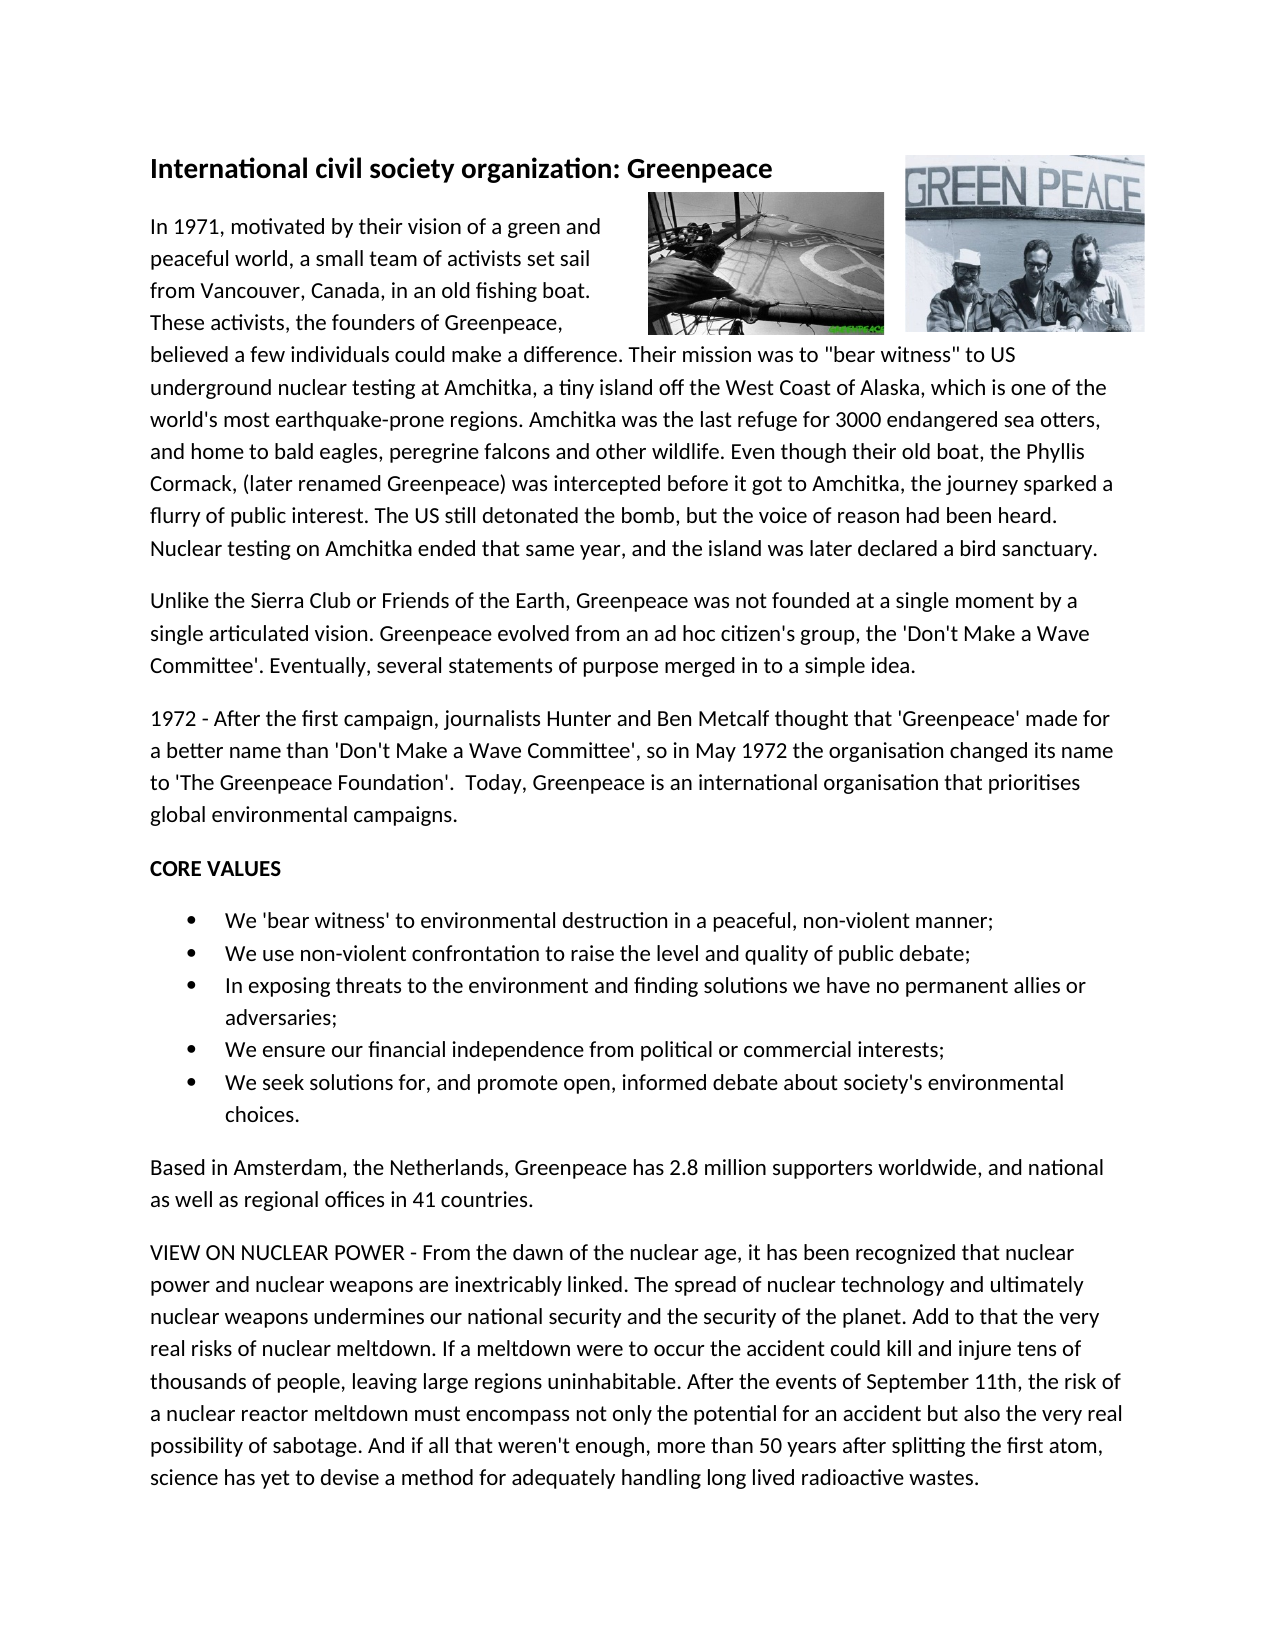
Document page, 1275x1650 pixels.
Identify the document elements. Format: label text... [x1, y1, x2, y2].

list We seek solutions for, and promote open, informed debate about society's environmental choices. [187, 1068, 1125, 1128]
text Based in Amsterdam, the Netherlands, Greenpeace has 2.8 million supporters worldwide, and national as well as regional offices in 41 countries. [150, 1153, 1125, 1213]
picture [646, 192, 884, 333]
text VIEW ON NUCLEAR POWER - From the dawn of the nuclear age, it has been recognized that nuclear power and nuclear weapons are inextricably linked. The spread of nuclear technology and ultimately nuclear weapons undermines our national security and the security of the planet. Add to that the very real risks of nuclear meltdown. If a meltdown were to occur the accident could kill and injure tens of thousands of people, leaving large regions uninhabitable. After the events of September 11th, the risk of a nuclear reactor meltdown must encompass not only the potential for an accident but also the very real possibility of sabotage. And if all that weren't enough, more than 50 years after splitting the first atom, science has yet to devise a method for adequately handling long lived radioactive wastes. [150, 1238, 1125, 1491]
list In exposing threats to the environment and finding solutions we have no permanent allies or adversaries; [187, 971, 1125, 1031]
list We 'bear witness' to environmental destruction in a peaceful, non-violent manner; [187, 907, 1125, 935]
text CORE VALUES [150, 854, 1125, 882]
list We ensure our financial independence from political or commercial interests; [187, 1035, 1125, 1063]
text Unlike the Sierra Club or Friends of the Earth, Greenpeace was not founded at a single moment by a single articulated vision. Greenpeace evolved from an ad hoc citizen's group, the 'Don't Make a Wave Committee'. Eventually, several statements of purpose merged in to a simple idea. [150, 587, 1125, 679]
picture [903, 155, 1144, 331]
text International civil society organization: Greenpeace [150, 150, 1125, 186]
text In 1971, motivated by their vision of a green and peaceful world, a small team of activists set sail from Vancouver, Canada, in an old fishing boat. These activists, the founders of Greenpeace, believed a few individuals could make a difference. Their mission was to "bear witness" to US underground nuclear testing at Amchitka, a tiny island off the West Coast of Alaska, which is one of the world's most earthquake-prone regions. Amchitka was the last refuge for 3000 endangered sea otters, and home to bald eagles, peregrine falcons and other wildlife. Even though their old boat, the Phyllis Cormack, (later renamed Greenpeace) was intercepted before it got to Amchitka, the journey sparked a flurry of public interest. The US still detonated the bomb, but the voice of reason had been heard. Nuclear testing on Amchitka ended that same year, and the island was later declared a bird sanctuary. [150, 212, 1125, 562]
text 1972 - After the first campaign, journalists Hunter and Ben Metcalf thought that 'Greenpeace' made for a better name than 'Don't Make a Wave Committee', so in May 1972 the organisation changed its name to 'The Greenpeace Foundation'. Today, Greenpeace is an international organisation that prioritises global environmental campaigns. [150, 704, 1125, 829]
list We use non-violent confrontation to raise the level and quality of public debate; [187, 939, 1125, 967]
